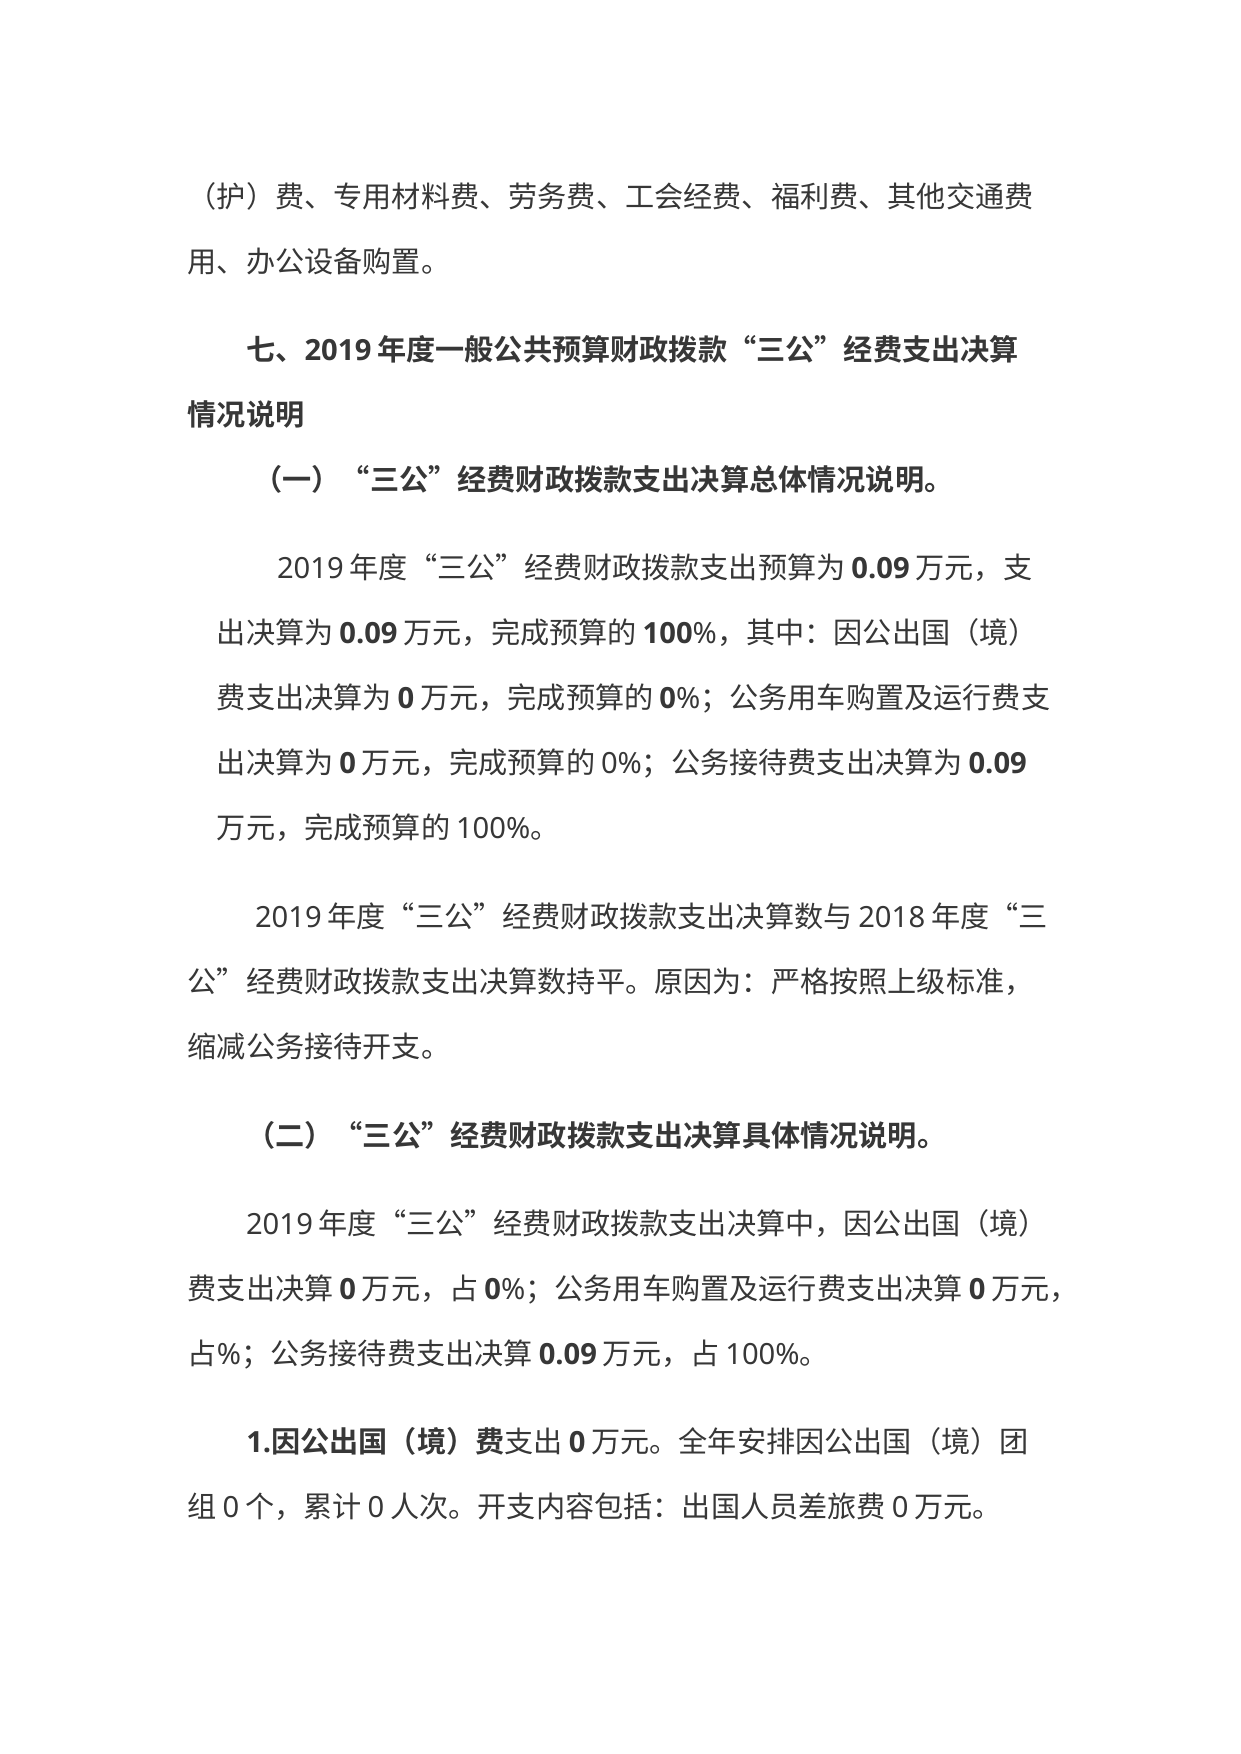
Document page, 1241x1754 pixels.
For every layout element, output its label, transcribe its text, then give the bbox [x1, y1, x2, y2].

text 2019年度“三公”经费财政拨款支出决算中，因公出国（境）费支出决算0万元，占0%；公务用车购置及运行费支出决算0万元，占%；公务接待费支出决算0.09万元，占100%。 [187, 1189, 1053, 1384]
text 2019年度“三公”经费财政拨款支出预算为0.09万元，支出决算为0.09万元，完成预算的100%，其中：因公出国（境）费支出决算为0万元，完成预算的0%；公务用车购置及运行费支出决算为0万元，完成预算的0%；公务接待费支出决算为0.09万元，完成预算的100%。 [217, 534, 1053, 859]
text 1.因公出国（境）费支出0万元。全年安排因公出国（境）团组0个，累计0人次。开支内容包括：出国人员差旅费0万元。 [187, 1408, 1053, 1538]
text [187, 162, 1042, 292]
text （一）“三公”经费财政拨款支出决算总体情况说明。 [187, 445, 1053, 510]
text 2019年度“三公”经费财政拨款支出决算数与2018年度“三公”经费财政拨款支出决算数持平。原因为：严格按照上级标准，缩减公务接待开支。 [187, 882, 1053, 1077]
text 七、2019年度一般公共预算财政拨款“三公”经费支出决算情况说明 [187, 315, 1024, 445]
text （二）“三公”经费财政拨款支出决算具体情况说明。 [187, 1101, 1053, 1166]
